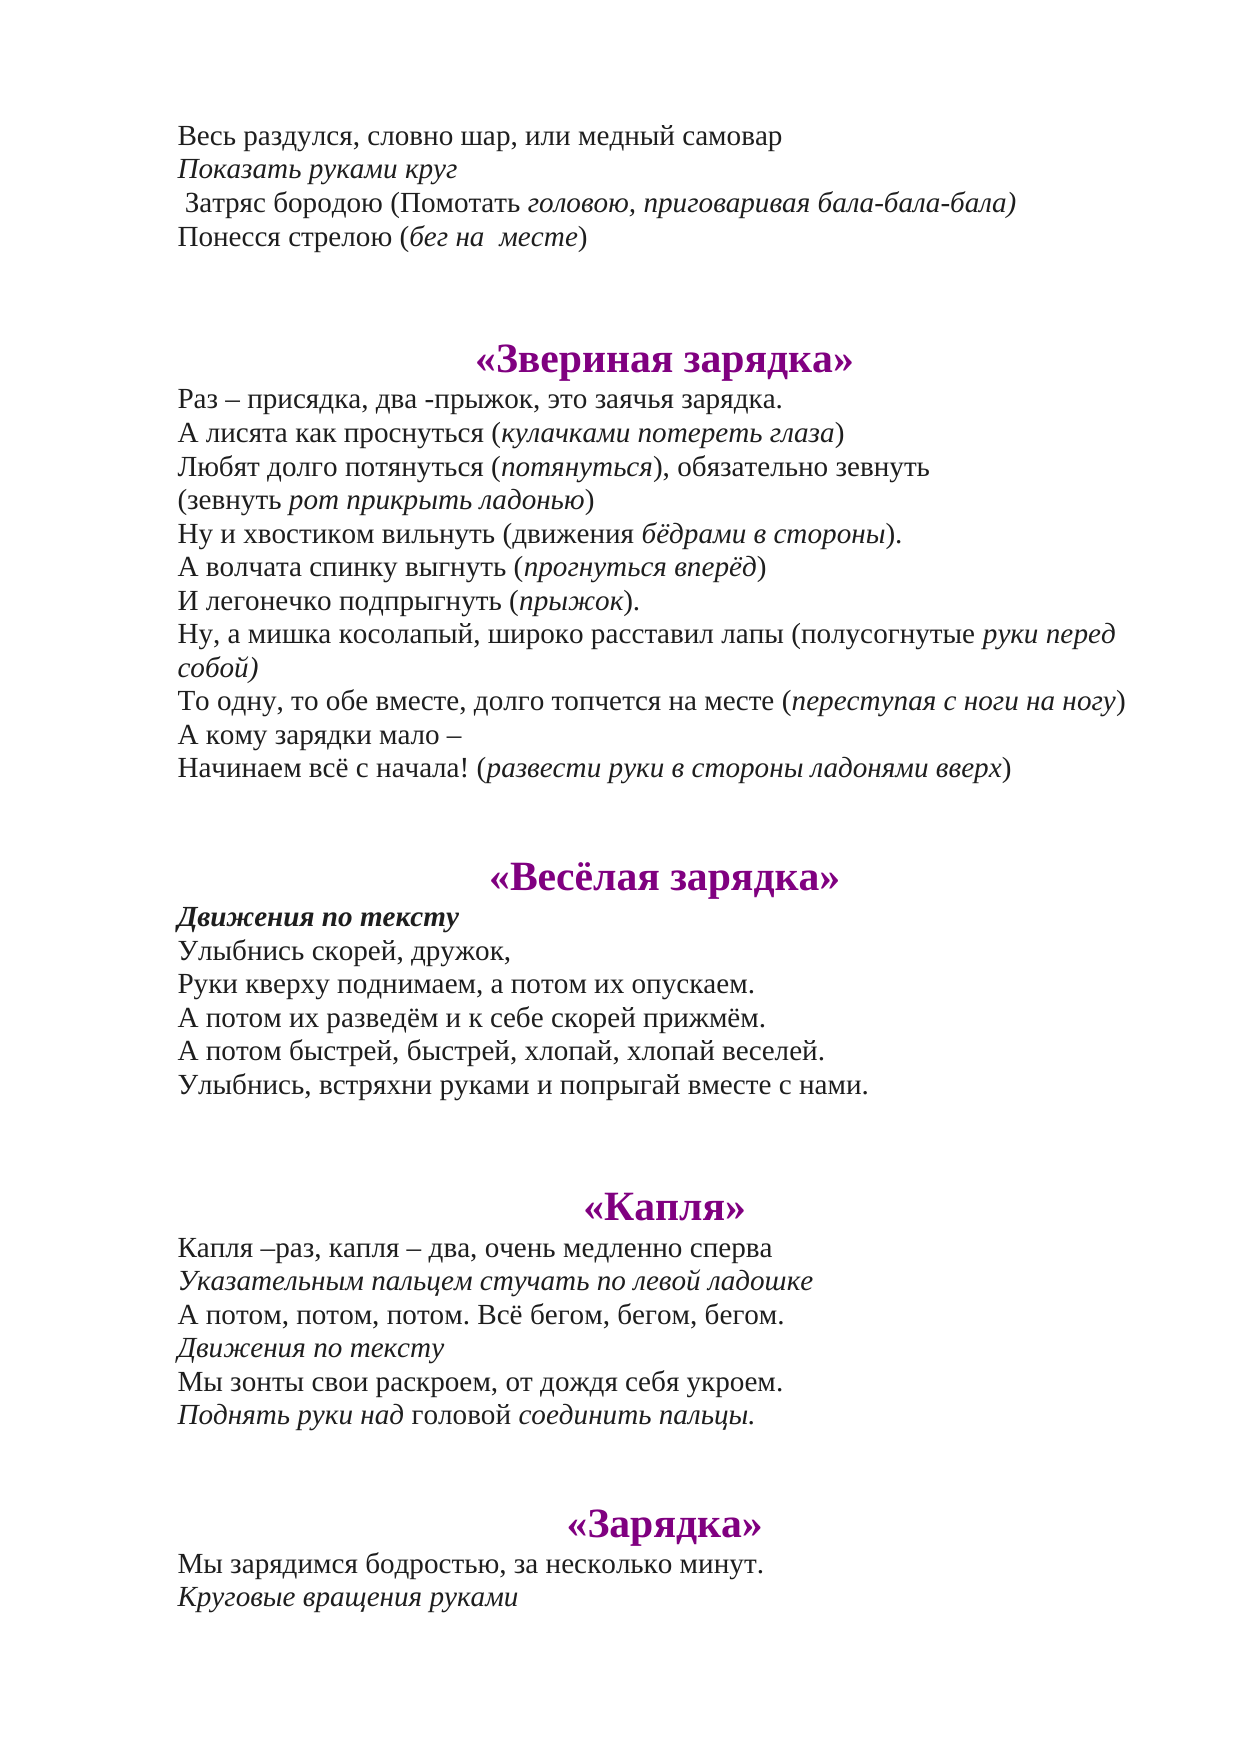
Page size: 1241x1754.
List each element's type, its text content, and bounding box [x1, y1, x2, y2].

text Улыбнись, встряхни руками и попрыгай вместе с нами. [177, 1067, 1152, 1100]
text Капля –раз, капля – два, очень медленно сперва [177, 1230, 1152, 1263]
text Движения по тексту [177, 899, 1152, 933]
text А кому зарядки мало – [177, 717, 1152, 751]
text А лисята как проснуться (кулачками потереть глаза) [177, 415, 1152, 449]
text Руки кверху поднимаем, а потом их опускаем. [177, 966, 1152, 1000]
text Затряс бородою (Помотать головою, приговаривая бала-бала-бала) [177, 185, 1152, 219]
text Круговые вращения руками [177, 1579, 1152, 1613]
text Показать руками круг [177, 152, 1152, 185]
text «Весёлая зарядка» [177, 851, 1152, 899]
text Поднять руки над головой соединить пальцы. [177, 1397, 1152, 1431]
text Весь раздулся, словно шар, или медный самовар [177, 118, 1152, 152]
text А потом их разведём и к себе скорей прижмём. [177, 1000, 1152, 1033]
text Ну, а мишка косолапый, широко расставил лапы (полусогнутые руки перед собой) [177, 616, 1152, 683]
text «Звериная зарядка» [177, 334, 1152, 382]
text Раз – присядка, два -прыжок, это заячья зарядка. [177, 382, 1152, 415]
text Указательным пальцем стучать по левой ладошке [177, 1263, 1152, 1297]
text А потом, потом, потом. Всё бегом, бегом, бегом. [177, 1297, 1152, 1330]
text Улыбнись скорей, дружок, [177, 933, 1152, 966]
text Мы зарядимся бодростью, за несколько минут. [177, 1546, 1152, 1579]
text Мы зонты свои раскроем, от дождя себя укроем. [177, 1364, 1152, 1397]
text Движения по тексту [177, 1330, 1152, 1364]
text Начинаем всё с начала! (развести руки в стороны ладонями вверх) [177, 751, 1152, 784]
text А потом быстрей, быстрей, хлопай, хлопай веселей. [177, 1033, 1152, 1067]
text А волчата спинку выгнуть (прогнуться вперёд) [177, 549, 1152, 583]
text «Зарядка» [177, 1498, 1152, 1546]
text То одну, то обе вместе, долго топчется на месте (переступая с ноги на ногу) [177, 683, 1152, 717]
text «Капля» [177, 1182, 1152, 1230]
text Понесся стрелою (бег на месте) [177, 219, 1152, 252]
text И легонечко подпрыгнуть (прыжок). [177, 583, 1152, 616]
text Любят долго потянуться (потянуться), обязательно зевнуть (зевнуть рот прикрыть ладонью) [177, 449, 1152, 516]
text Ну и хвостиком вильнуть (движения бёдрами в стороны). [177, 516, 1152, 549]
